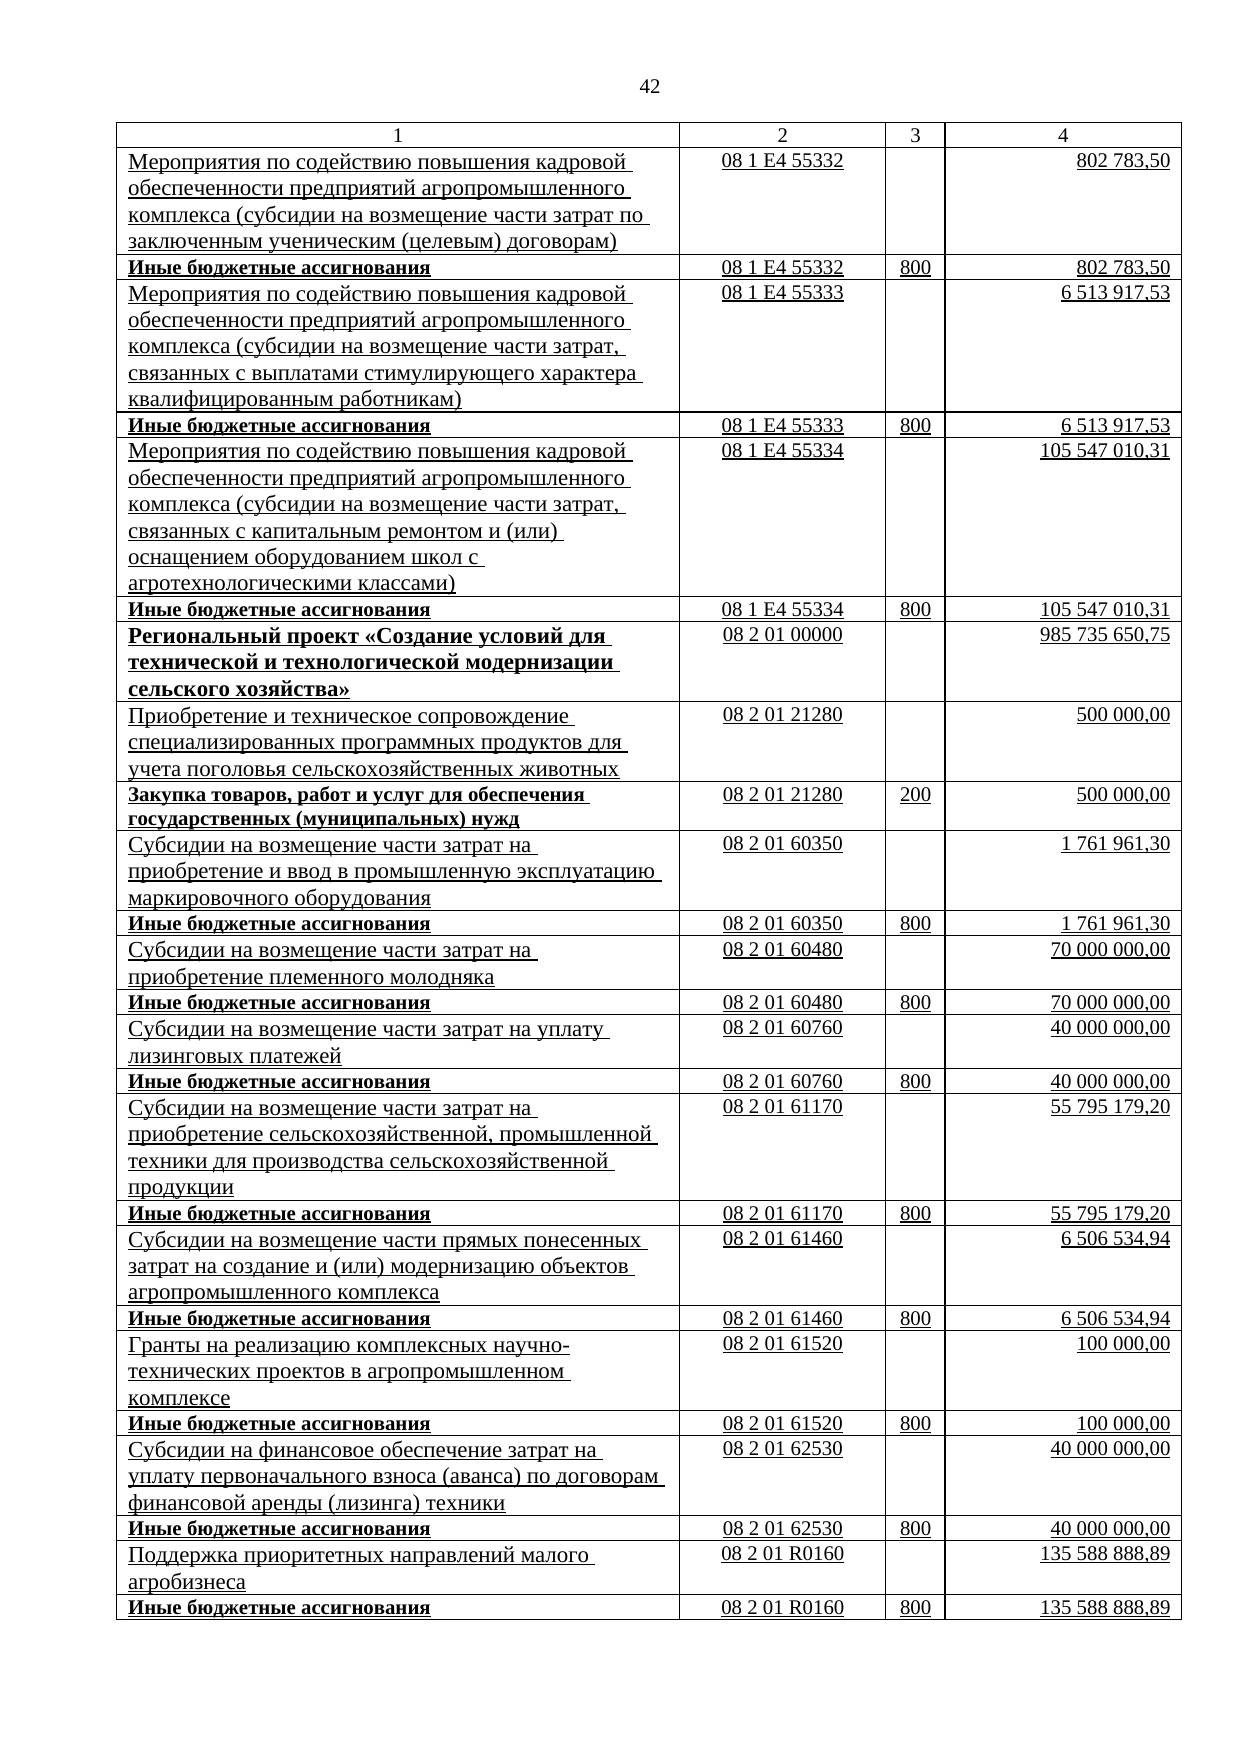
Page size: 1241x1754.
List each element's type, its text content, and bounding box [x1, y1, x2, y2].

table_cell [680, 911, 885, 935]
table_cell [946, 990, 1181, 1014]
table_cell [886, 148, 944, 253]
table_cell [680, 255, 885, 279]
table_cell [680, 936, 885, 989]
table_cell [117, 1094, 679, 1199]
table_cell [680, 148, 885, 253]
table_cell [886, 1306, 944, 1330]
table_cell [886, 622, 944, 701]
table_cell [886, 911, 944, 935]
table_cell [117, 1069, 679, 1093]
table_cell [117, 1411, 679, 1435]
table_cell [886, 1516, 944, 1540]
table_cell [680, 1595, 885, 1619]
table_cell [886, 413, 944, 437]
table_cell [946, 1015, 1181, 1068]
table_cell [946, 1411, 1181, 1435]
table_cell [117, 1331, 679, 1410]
table_header 4 [946, 123, 1181, 147]
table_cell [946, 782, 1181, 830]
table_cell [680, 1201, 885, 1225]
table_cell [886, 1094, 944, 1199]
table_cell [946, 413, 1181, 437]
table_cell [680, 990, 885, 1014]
table_header 3 [886, 123, 944, 147]
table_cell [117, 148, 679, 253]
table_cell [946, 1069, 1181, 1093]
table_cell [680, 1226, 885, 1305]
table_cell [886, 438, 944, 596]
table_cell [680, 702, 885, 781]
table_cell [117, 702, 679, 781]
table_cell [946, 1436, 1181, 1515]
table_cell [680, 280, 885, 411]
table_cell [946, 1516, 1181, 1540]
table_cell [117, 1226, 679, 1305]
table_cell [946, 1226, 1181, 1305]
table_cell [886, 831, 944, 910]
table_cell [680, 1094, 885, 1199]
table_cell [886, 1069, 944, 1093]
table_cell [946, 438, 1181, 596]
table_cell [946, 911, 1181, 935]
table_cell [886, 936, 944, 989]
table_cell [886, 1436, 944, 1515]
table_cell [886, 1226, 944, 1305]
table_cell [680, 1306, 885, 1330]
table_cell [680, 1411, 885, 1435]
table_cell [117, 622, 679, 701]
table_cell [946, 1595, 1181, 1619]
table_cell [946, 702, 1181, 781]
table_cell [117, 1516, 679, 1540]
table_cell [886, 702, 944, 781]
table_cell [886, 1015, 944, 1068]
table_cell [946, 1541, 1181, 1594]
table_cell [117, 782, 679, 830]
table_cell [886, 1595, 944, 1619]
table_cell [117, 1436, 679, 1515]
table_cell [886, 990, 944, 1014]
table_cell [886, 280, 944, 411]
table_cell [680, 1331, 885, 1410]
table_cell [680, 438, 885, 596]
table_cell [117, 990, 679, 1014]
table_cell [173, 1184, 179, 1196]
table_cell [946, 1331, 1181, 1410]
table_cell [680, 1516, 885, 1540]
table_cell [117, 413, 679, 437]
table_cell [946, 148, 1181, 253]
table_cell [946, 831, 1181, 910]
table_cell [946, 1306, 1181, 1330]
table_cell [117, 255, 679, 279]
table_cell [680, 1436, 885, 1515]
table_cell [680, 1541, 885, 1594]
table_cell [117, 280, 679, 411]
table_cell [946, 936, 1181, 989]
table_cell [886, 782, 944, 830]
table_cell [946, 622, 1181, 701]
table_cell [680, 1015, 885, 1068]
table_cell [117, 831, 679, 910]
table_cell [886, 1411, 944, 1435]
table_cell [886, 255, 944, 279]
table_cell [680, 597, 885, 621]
table_header 1 [117, 123, 679, 147]
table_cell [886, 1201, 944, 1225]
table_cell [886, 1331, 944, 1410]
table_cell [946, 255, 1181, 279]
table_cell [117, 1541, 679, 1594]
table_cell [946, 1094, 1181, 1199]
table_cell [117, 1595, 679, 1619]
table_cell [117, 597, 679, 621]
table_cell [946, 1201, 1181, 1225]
table_header 2 [680, 123, 885, 147]
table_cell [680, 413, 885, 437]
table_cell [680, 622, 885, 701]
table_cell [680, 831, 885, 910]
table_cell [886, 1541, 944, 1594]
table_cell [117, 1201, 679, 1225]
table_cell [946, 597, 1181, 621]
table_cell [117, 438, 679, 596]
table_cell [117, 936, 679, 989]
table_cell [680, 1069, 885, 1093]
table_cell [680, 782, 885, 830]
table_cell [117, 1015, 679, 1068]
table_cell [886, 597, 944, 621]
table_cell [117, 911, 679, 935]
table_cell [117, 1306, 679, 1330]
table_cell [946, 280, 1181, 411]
